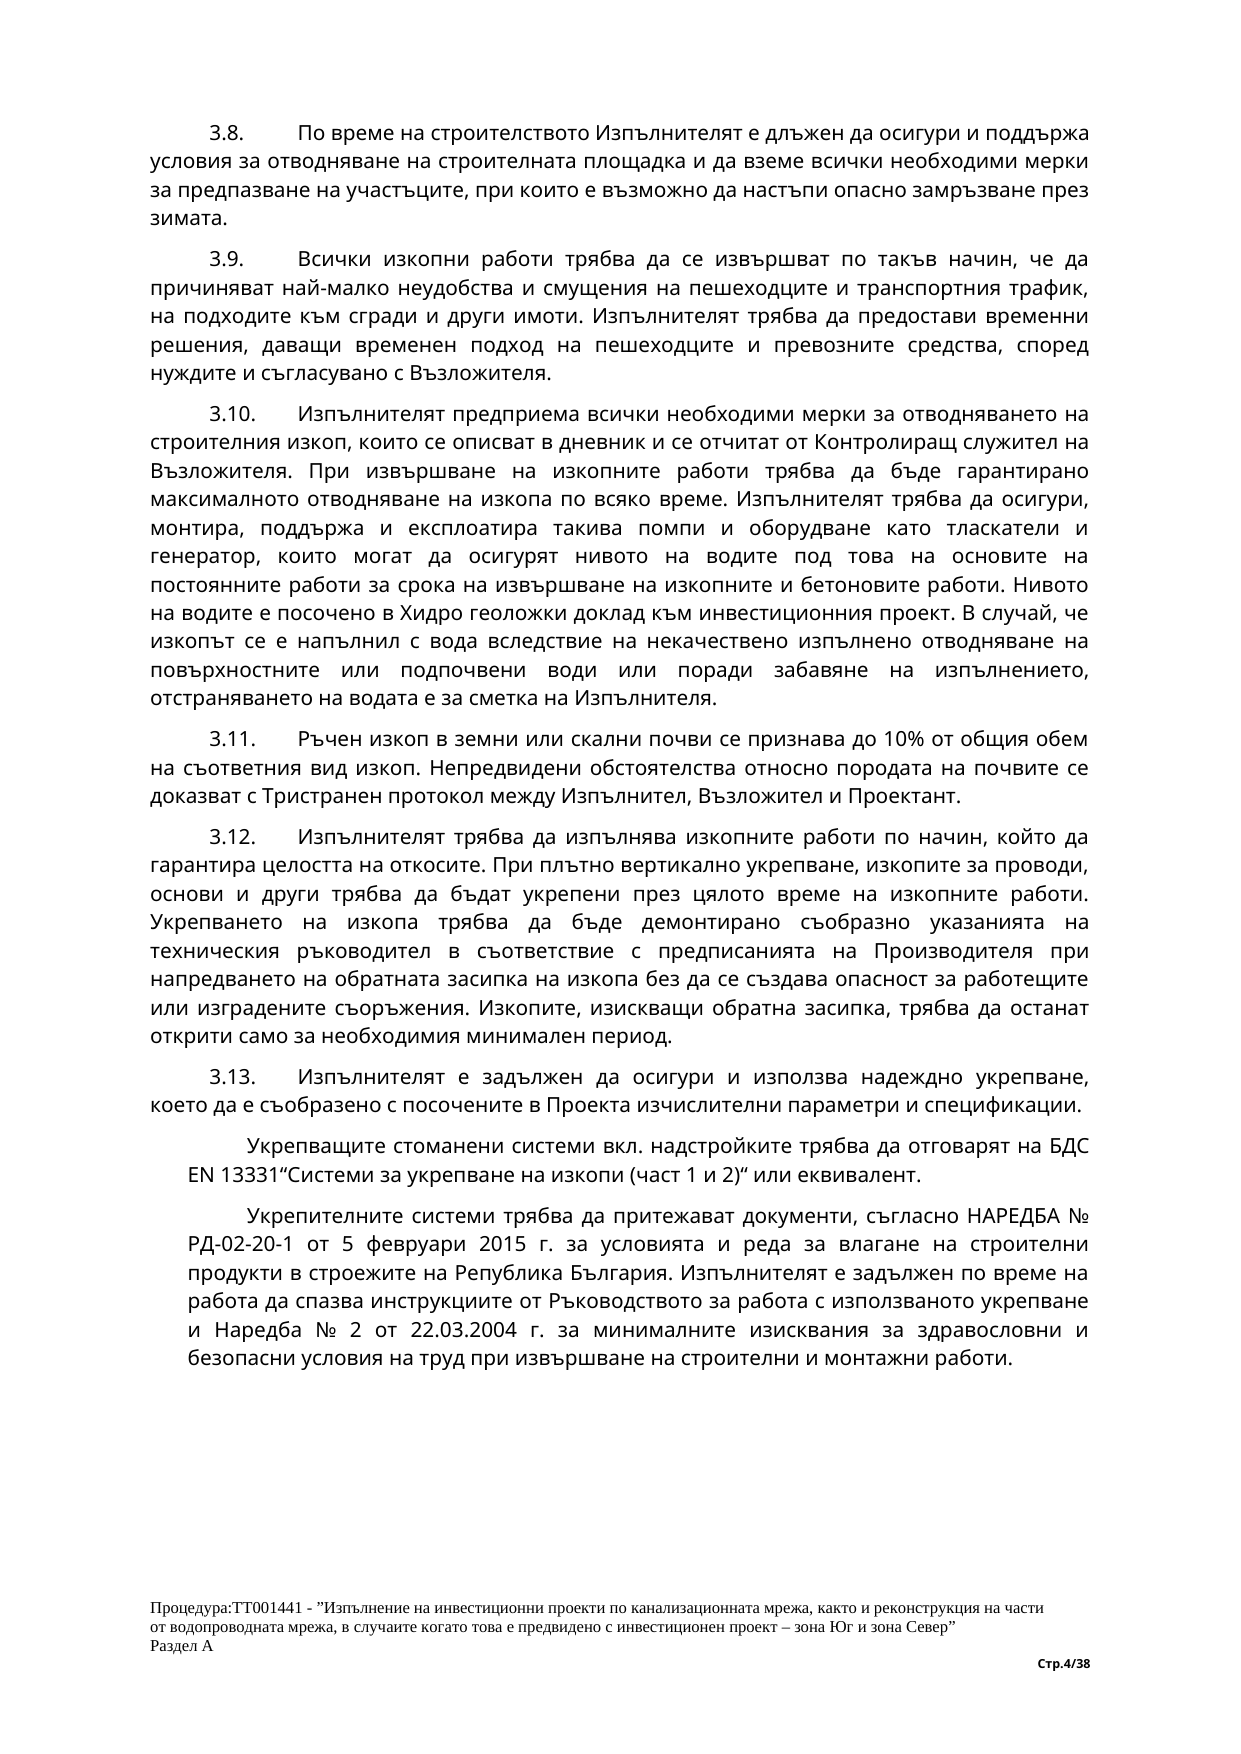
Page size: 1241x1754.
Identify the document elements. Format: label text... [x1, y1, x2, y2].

list Всички изкопни работи трябва да се извършват по такъв начин, че да причиняват най-малко неудобства и смущения на пешеходците и транспортния трафик, на подходите към сгради и други имоти. Изпълнителят трябва да предостави временни решения, даващи временен подход на пешеходците и превозните средства, според нуждите и съгласувано с Възложителя. [150, 244, 1090, 387]
list По време на строителството Изпълнителят е длъжен да осигури и поддържа условия за отводняване на строителната площадка и да вземе всички необходими мерки за предпазване на участъците, при които е възможно да настъпи опасно замръзване през зимата. [150, 118, 1090, 232]
list Изпълнителят e задължен да осигури и използва надеждно укрепване, което да е съобразено с посочените в Проекта изчислителни параметри и спецификации. [150, 1062, 1090, 1119]
list Изпълнителят предприема всички необходими мерки за отводняването на строителния изкоп, които се описват в дневник и се отчитат от Контролиращ служител на Възложителя. При извършване на изкопните работи трябва да бъде гарантирано максималното отводняване на изкопа по всяко време. Изпълнителят трябва да осигури, монтира, поддържа и експлоатира такива помпи и оборудване като тласкатели и генератор, които могат да осигурят нивото на водите под това на основите на постоянните работи за срока на извършване на изкопните и бетоновите работи. Нивото на водите е посочено в Хидро геоложки доклад към инвестиционния проект. В случай, че изкопът се е напълнил с вода вследствие на некачествено изпълнено отводняване на повърхностните или подпочвени води или поради забавяне на изпълнението, отстраняването на водата е за сметка на Изпълнителя. [150, 399, 1090, 712]
text Укрепващите стоманени системи вкл. надстройките трябва да отговарят на БДС EN 13331“Системи за укрепване на изкопи (част 1 и 2)“ или еквивалент. [187, 1132, 1090, 1188]
list Ръчен изкоп в земни или скални почви се признава до 10% от общия обем на съответния вид изкоп. Непредвидени обстоятелства относно породата на почвите се доказват с Тристранен протокол между Изпълнител, Възложител и Проектант. [150, 724, 1090, 810]
text Укрепителните системи трябва да притежават документи, съгласно НАРЕДБА № РД-02-20-1 от 5 февруари 2015 г. за условията и реда за влагане на строителни продукти в строежите на Република България. Изпълнителят е задължен по време на работа да спазва инструкциите от Ръководството за работа с използваното укрепване и Наредба № 2 от 22.03.2004 г. за минималните изисквания за здравословни и безопасни условия на труд при извършване на строителни и монтажни работи. [187, 1201, 1090, 1372]
list Изпълнителят трябва да изпълнява изкопните работи по начин, който да гарантира целостта на откосите. При плътно вертикално укрепване, изкопите за проводи, основи и други трябва да бъдат укрепени през цялото време на изкопните работи. Укрепването на изкопа трябва да бъде демонтирано съобразно указанията на техническия ръководител в съответствие с предписанията на Производителя при напредването на обратната засипка на изкопа без да се създава опасност за работещите или изградените съоръжения. Изкопите, изискващи обратна засипка, трябва да останат открити само за необходимия минимален период. [150, 822, 1090, 1050]
